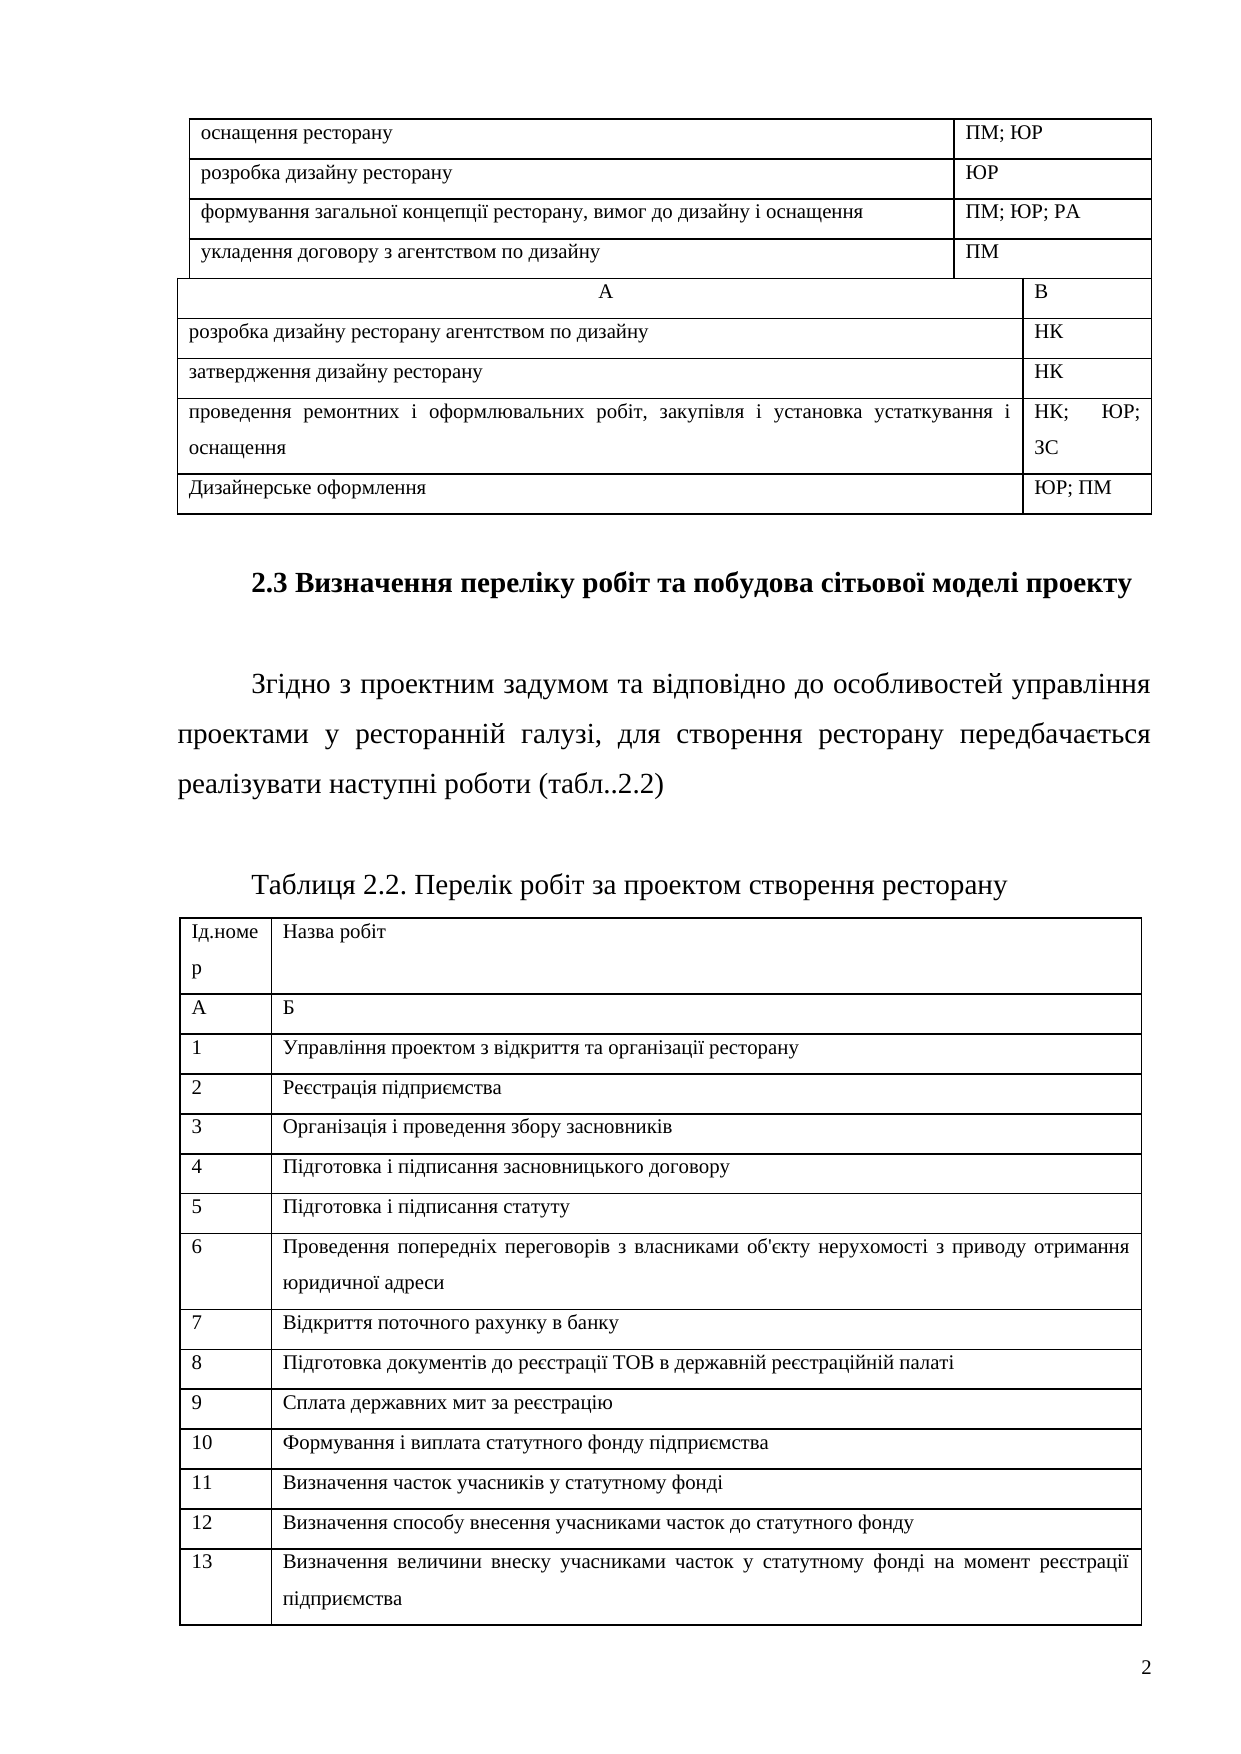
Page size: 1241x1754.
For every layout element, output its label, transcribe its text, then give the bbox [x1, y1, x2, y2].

table_cell Сплата державних мит за реєстрацію [272, 1390, 1141, 1428]
table_cell 5 [181, 1194, 271, 1233]
text Таблиця 2.2. Перелік робіт за проектом створення ресторану [177, 867, 1152, 901]
table_header Ід.номер [181, 919, 271, 993]
subtitle 2.3 Визначення переліку робіт та побудова сітьової моделі проекту [177, 565, 1152, 599]
table_cell Підготовка і підписання засновницького договору [272, 1155, 1141, 1193]
table_cell Дизайнерське оформлення [178, 475, 1022, 513]
table_cell 11 [181, 1470, 271, 1508]
table_cell ПМ [955, 240, 1151, 278]
table_cell затвердження дизайну ресторану [178, 359, 1022, 397]
table_cell Визначення способу внесення учасниками часток до статутного фонду [272, 1510, 1141, 1548]
table_cell Б [272, 995, 1141, 1033]
table_cell оснащення ресторану [190, 120, 953, 158]
table_cell Підготовка і підписання статуту [272, 1194, 1141, 1233]
table_cell 6 [181, 1234, 271, 1308]
table_cell 1 [181, 1035, 271, 1073]
table_cell 2 [181, 1075, 271, 1113]
table_cell 8 [181, 1350, 271, 1388]
table_cell Організація і проведення збору засновників [272, 1115, 1141, 1153]
table_cell ПМ; ЮР [955, 120, 1151, 158]
table_header Назва робіт [272, 919, 1141, 993]
table_cell ЮР; ПМ [1024, 475, 1151, 513]
table_cell 9 [181, 1390, 271, 1428]
table_cell укладення договору з агентством по дизайну [190, 240, 953, 278]
table_cell Відкриття поточного рахунку в банку [272, 1310, 1141, 1348]
table_cell 13 [181, 1550, 271, 1624]
table_cell В [1024, 279, 1151, 318]
table_cell НК [1024, 319, 1151, 357]
table_cell 10 [181, 1430, 271, 1468]
text Згідно з проектним задумом та відповідно до особливостей управління проектами у ресторанній галузі, для створення ресторану передбачається реалізувати наступні роботи (табл..2.2) [177, 666, 1152, 800]
table_cell ПМ; ЮР; РА [955, 200, 1151, 238]
table_cell проведення ремонтних і оформлювальних робіт, закупівля і установка устаткування і оснащення [178, 399, 1022, 473]
table_cell Проведення попередніх переговорів з власниками об'єкту нерухомості з приводу отримання юридичної адреси [272, 1234, 1141, 1308]
table_cell НК [1024, 359, 1151, 397]
table_cell 12 [181, 1510, 271, 1548]
table_cell Управління проектом з відкриття та організації ресторану [272, 1035, 1141, 1073]
table_cell НК; ЮР; ЗС [1024, 399, 1151, 473]
table_cell А [178, 279, 1022, 318]
table_cell Підготовка документів до реєстрації ТОВ в державній реєстраційній палаті [272, 1350, 1141, 1388]
table_cell Формування і виплата статутного фонду підприємства [272, 1430, 1141, 1468]
table_cell розробка дизайну ресторану [190, 160, 953, 198]
table_cell Визначення часток учасників у статутному фонді [272, 1470, 1141, 1508]
table_cell формування загальної концепції ресторану, вимог до дизайну і оснащення [190, 200, 953, 238]
table_cell Визначення величини внеску учасниками часток у статутному фонді на момент реєстрації підприємства [272, 1550, 1141, 1624]
table_cell 7 [181, 1310, 271, 1348]
table_cell ЮР [955, 160, 1151, 198]
table_cell 3 [181, 1115, 271, 1153]
table_cell А [181, 995, 271, 1033]
table_cell Реєстрація підприємства [272, 1075, 1141, 1113]
table_cell 4 [181, 1155, 271, 1193]
table_cell розробка дизайну ресторану агентством по дизайну [178, 319, 1022, 357]
